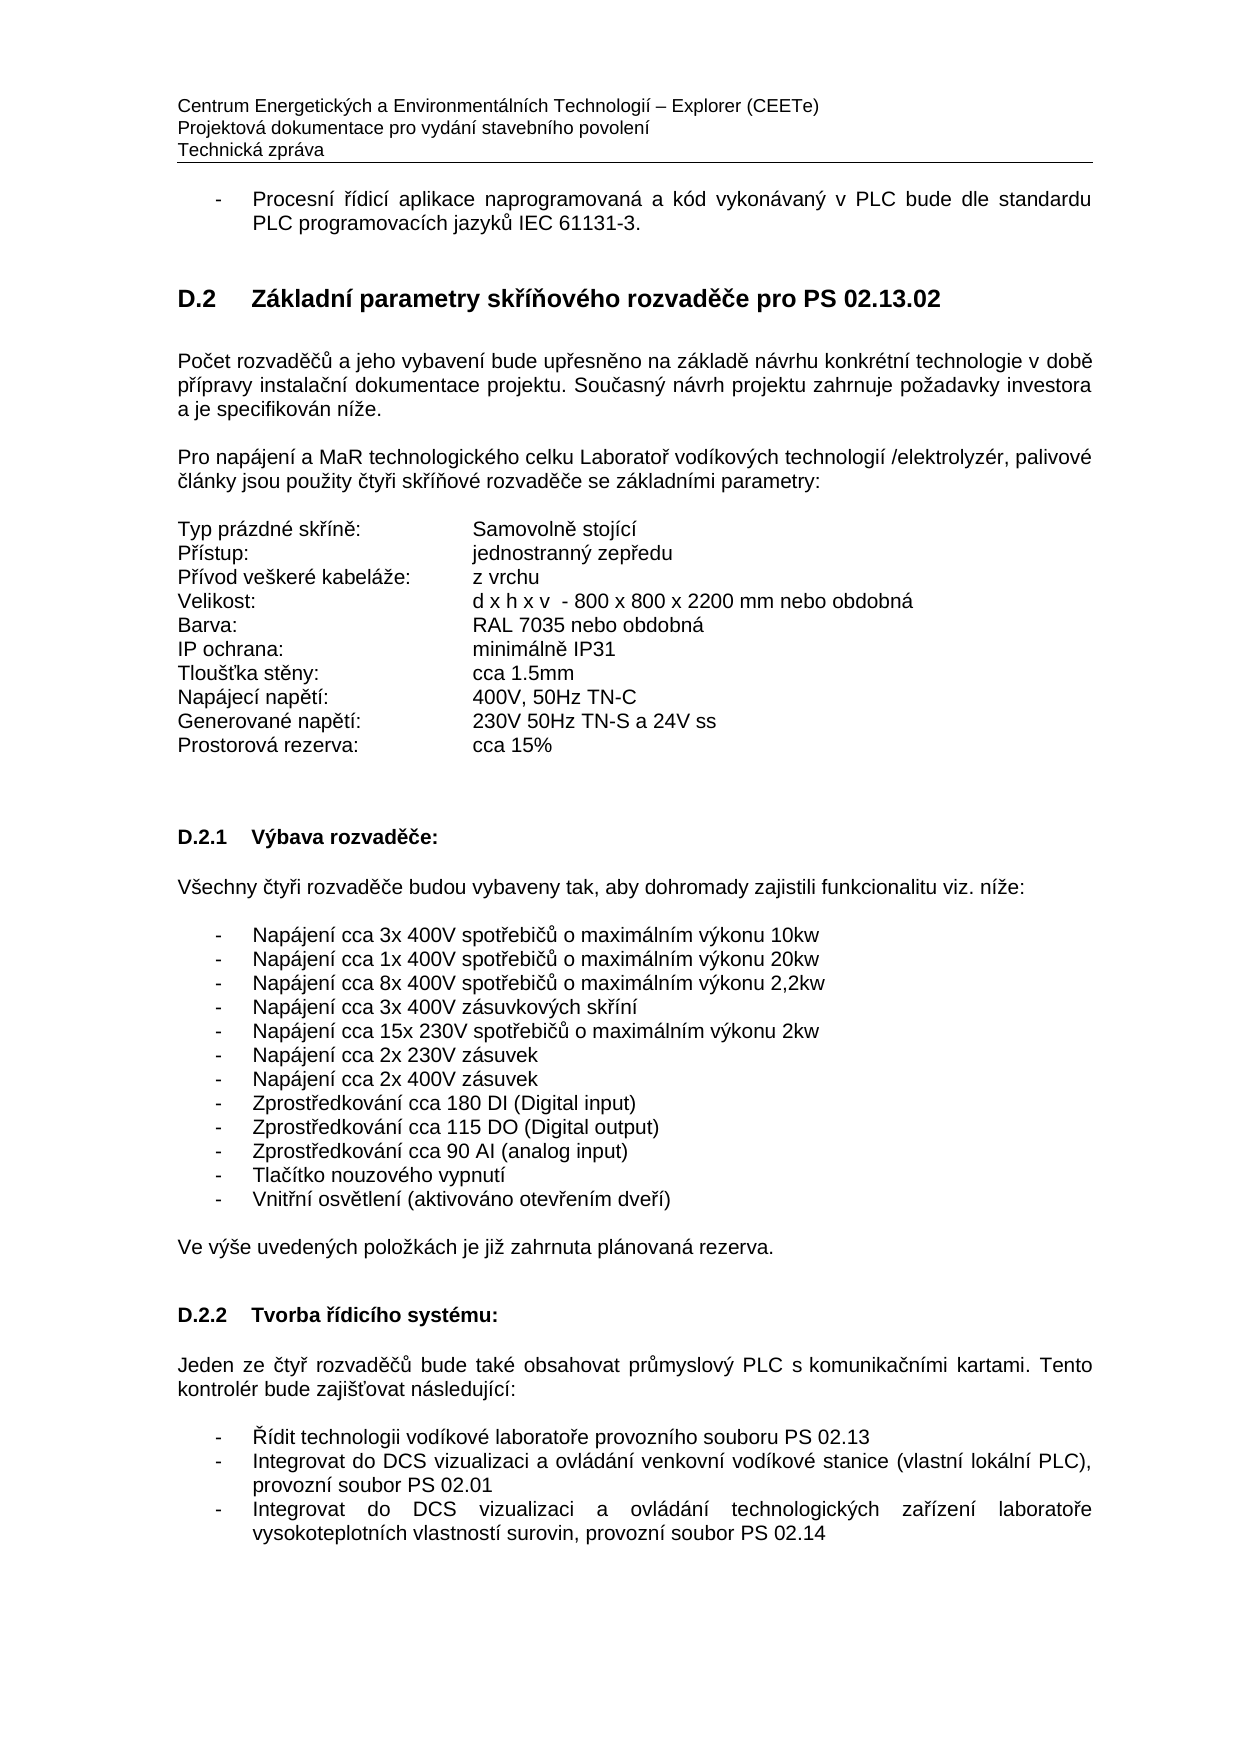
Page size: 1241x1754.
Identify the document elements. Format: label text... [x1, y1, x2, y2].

list Vnitřní osvětlení (aktivováno otevřením dveří) [215, 1187, 1093, 1211]
text Pro napájení a MaR technologického celku Laboratoř vodíkových technologií /elektrolyzér, palivové články jsou použity čtyři skříňové rozvaděče se základními parametry: [177, 445, 1093, 493]
text Barva: RAL 7035 nebo obdobná [177, 613, 1093, 637]
text Napájecí napětí: 400V, 50Hz TN-C [177, 684, 1093, 708]
subtitle Tvorba řídicího systému: [177, 1303, 1093, 1327]
list Napájení cca 3x 400V zásuvkových skříní [215, 995, 1093, 1019]
list Řídit technologii vodíkové laboratoře provozního souboru PS 02.13 [215, 1425, 1093, 1449]
text Generované napětí: 230V 50Hz TN-S a 24V ss [177, 708, 1093, 732]
text Prostorová rezerva: cca 15% [177, 732, 1093, 756]
list Integrovat do DCS vizualizaci a ovládání technologických zařízení laboratoře vysokoteplotních vlastností surovin, provozní soubor PS 02.14 [215, 1497, 1093, 1545]
list Tlačítko nouzového vypnutí [215, 1163, 1093, 1187]
text Přístup: jednostranný zepředu [177, 541, 1093, 565]
text Počet rozvaděčů a jeho vybavení bude upřesněno na základě návrhu konkrétní technologie v době přípravy instalační dokumentace projektu. Současný návrh projektu zahrnuje požadavky investora a je specifikován níže. [177, 349, 1093, 421]
text Typ prázdné skříně: Samovolně stojící [177, 517, 1093, 541]
list Napájení cca 3x 400V spotřebičů o maximálním výkonu 10kw [215, 923, 1093, 947]
list Zprostředkování cca 115 DO (Digital output) [215, 1115, 1093, 1139]
list Napájení cca 2x 400V zásuvek [215, 1067, 1093, 1091]
subtitle Výbava rozvaděče: [177, 825, 1093, 849]
list Napájení cca 1x 400V spotřebičů o maximálním výkonu 20kw [215, 947, 1093, 971]
list Procesní řídicí aplikace naprogramovaná a kód vykonávaný v PLC bude dle standardu PLC programovacích jazyků IEC 61131-3. [215, 187, 1093, 235]
text Ve výše uvedených položkách je již zahrnuta plánovaná rezerva. [177, 1234, 1093, 1258]
text Všechny čtyři rozvaděče budou vybaveny tak, aby dohromady zajistili funkcionalitu viz. níže: [177, 875, 1093, 899]
text Velikost: d x h x v - 800 x 800 x 2200 mm nebo obdobná [177, 589, 1093, 613]
text Tloušťka stěny: cca 1.5mm [177, 661, 1093, 684]
list Napájení cca 2x 230V zásuvek [215, 1043, 1093, 1067]
text Jeden ze čtyř rozvaděčů bude také obsahovat průmyslový PLC s komunikačními kartami. Tento kontrolér bude zajišťovat následující: [177, 1353, 1093, 1401]
list Zprostředkování cca 90 AI (analog input) [215, 1139, 1093, 1163]
list Zprostředkování cca 180 DI (Digital input) [215, 1091, 1093, 1115]
list Napájení cca 8x 400V spotřebičů o maximálním výkonu 2,2kw [215, 971, 1093, 995]
subtitle Základní parametry skříňového rozvaděče pro PS 02.13.02 [177, 284, 1093, 313]
text Přívod veškeré kabeláže: z vrchu [177, 565, 1093, 589]
list Napájení cca 15x 230V spotřebičů o maximálním výkonu 2kw [215, 1019, 1093, 1043]
text IP ochrana: minimálně IP31 [177, 637, 1093, 661]
list Integrovat do DCS vizualizaci a ovládání venkovní vodíkové stanice (vlastní lokální PLC), provozní soubor PS 02.01 [215, 1449, 1093, 1497]
